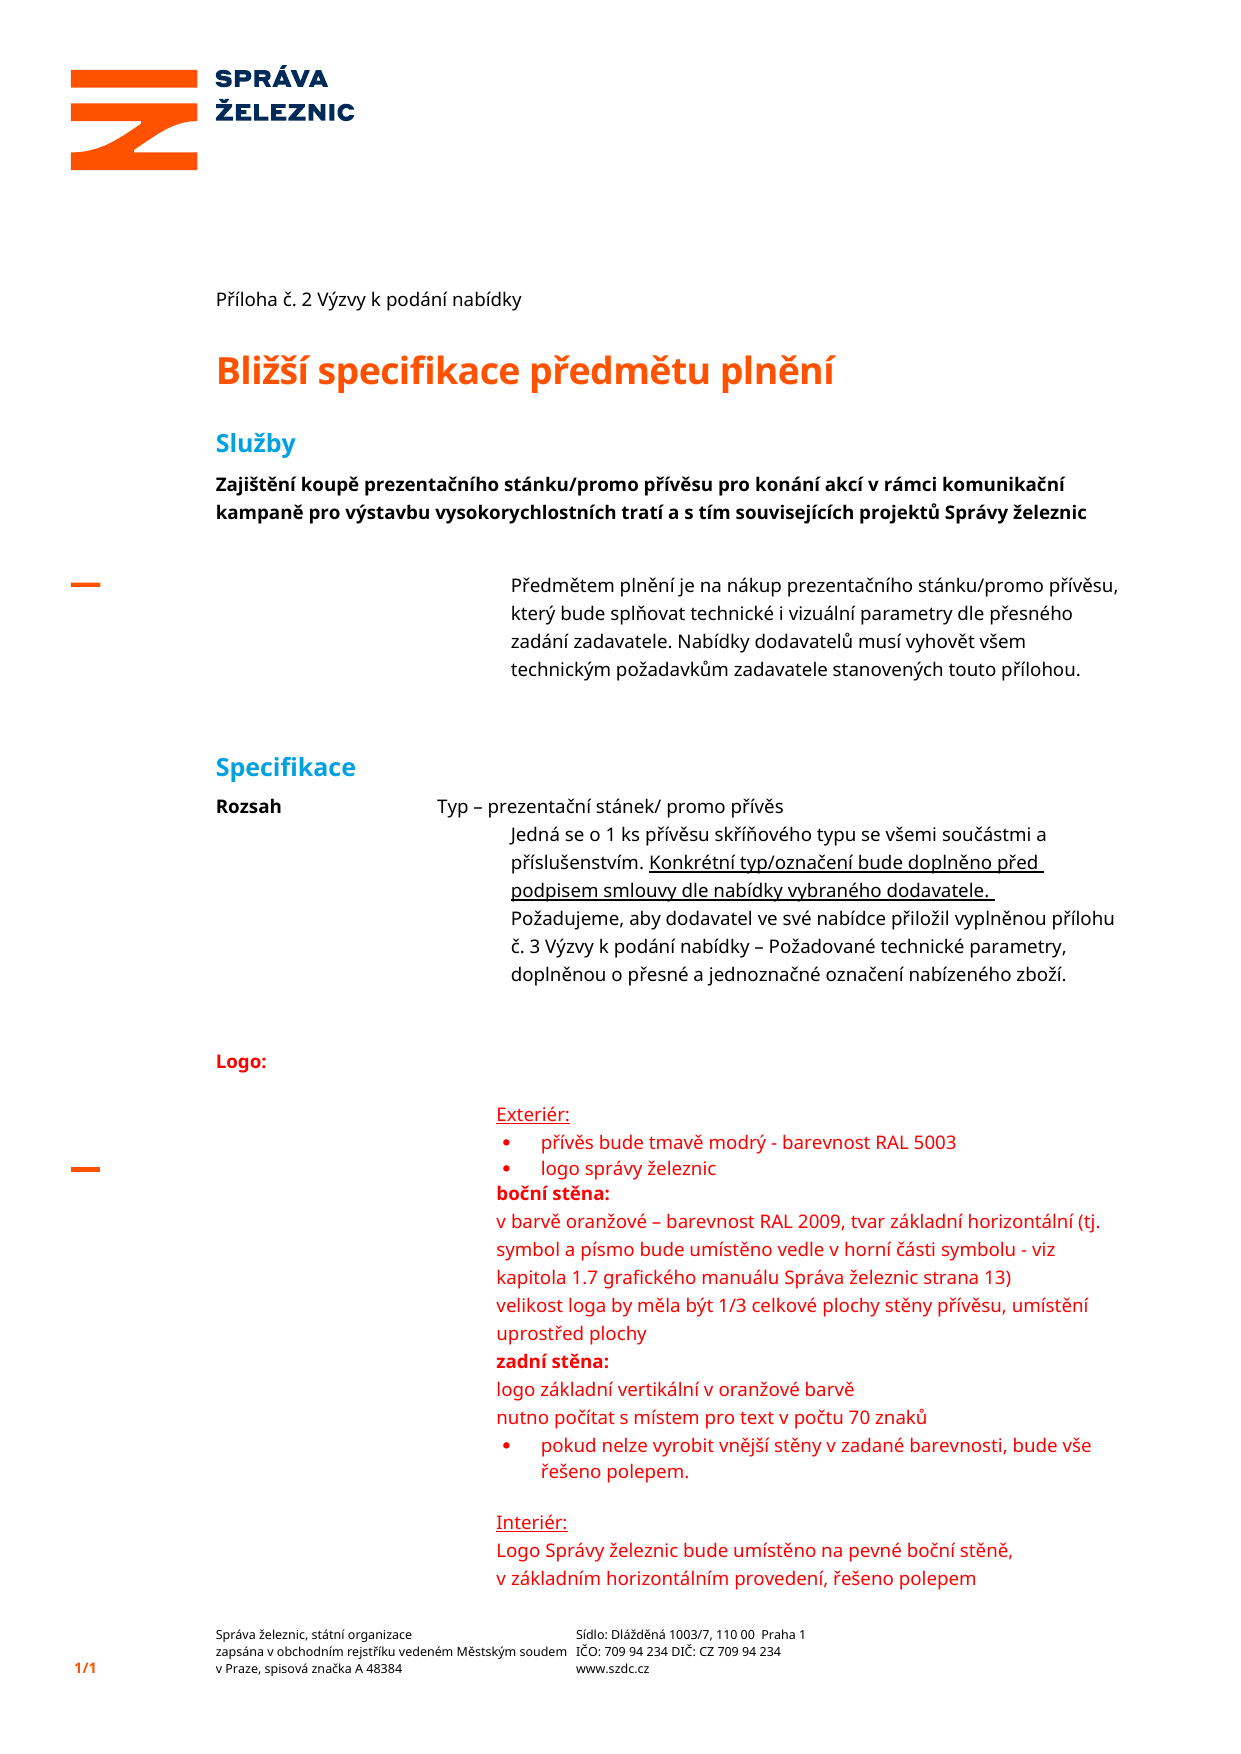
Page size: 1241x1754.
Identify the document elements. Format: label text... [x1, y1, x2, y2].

text Exteriér: [496, 1101, 1122, 1127]
subtitle Bližší specifikace předmětu plnění [216, 345, 1122, 396]
text Předmětem plnění je na nákup prezentačního stánku/promo přívěsu, který bude splňovat technické i vizuální parametry dle přesného zadání zadavatele. Nabídky dodavatelů musí vyhovět všem technickým požadavkům zadavatele stanovených touto přílohou. [511, 572, 1122, 682]
list logo správy železnic [503, 1155, 1122, 1180]
list nutno počítat s místem pro text v počtu 70 znaků [496, 1404, 1122, 1430]
text Příloha č. 2 Výzvy k podání nabídky [216, 286, 1196, 311]
list zadní stěna: [496, 1348, 1122, 1374]
text Rozsah Typ – prezentační stánek/ promo přívěs [216, 793, 1122, 819]
list boční stěna: [496, 1180, 1122, 1206]
text Požadujeme, aby dodavatel ve své nabídce přiložil vyplněnou přílohu č. 3 Výzvy k podání nabídky – Požadované technické parametry, doplněnou o přesné a jednoznačné označení nabízeného zboží. [511, 906, 1122, 987]
subtitle Služby [216, 426, 1122, 460]
text Logo: [216, 1048, 1122, 1074]
text Jedná se o 1 ks přívěsu skříňového typu se všemi součástmi a příslušenstvím. Konkrétní typ/označení bude doplněno před podpisem smlouvy dle nabídky vybraného dodavatele. [511, 822, 1122, 903]
subtitle Specifikace [216, 750, 1122, 784]
list logo základní vertikální v oranžové barvě [496, 1376, 1122, 1402]
list pokud nelze vyrobit vnější stěny v zadané barevnosti, bude vše řešeno polepem. [503, 1432, 1122, 1483]
list přívěs bude tmavě modrý - barevnost RAL 5003 [503, 1129, 1122, 1155]
list velikost loga by měla být 1/3 celkové plochy stěny přívěsu, umístění uprostřed plochy [496, 1292, 1122, 1346]
text Zajištění koupě prezentačního stánku/promo přívěsu pro konání akcí v rámci komunikační kampaně pro výstavbu vysokorychlostních tratí a s tím souvisejících projektů Správy železnic [216, 472, 1122, 525]
text Logo Správy železnic bude umístěno na pevné boční stěně, v základním horizontálním provedení, řešeno polepem [496, 1537, 1122, 1591]
list v barvě oranžové – barevnost RAL 2009, tvar základní horizontální (tj. symbol a písmo bude umístěno vedle v horní části symbolu - viz kapitola 1.7 grafického manuálu Správa železnic strana 13) [496, 1208, 1122, 1290]
text Interiér: [496, 1509, 1122, 1534]
